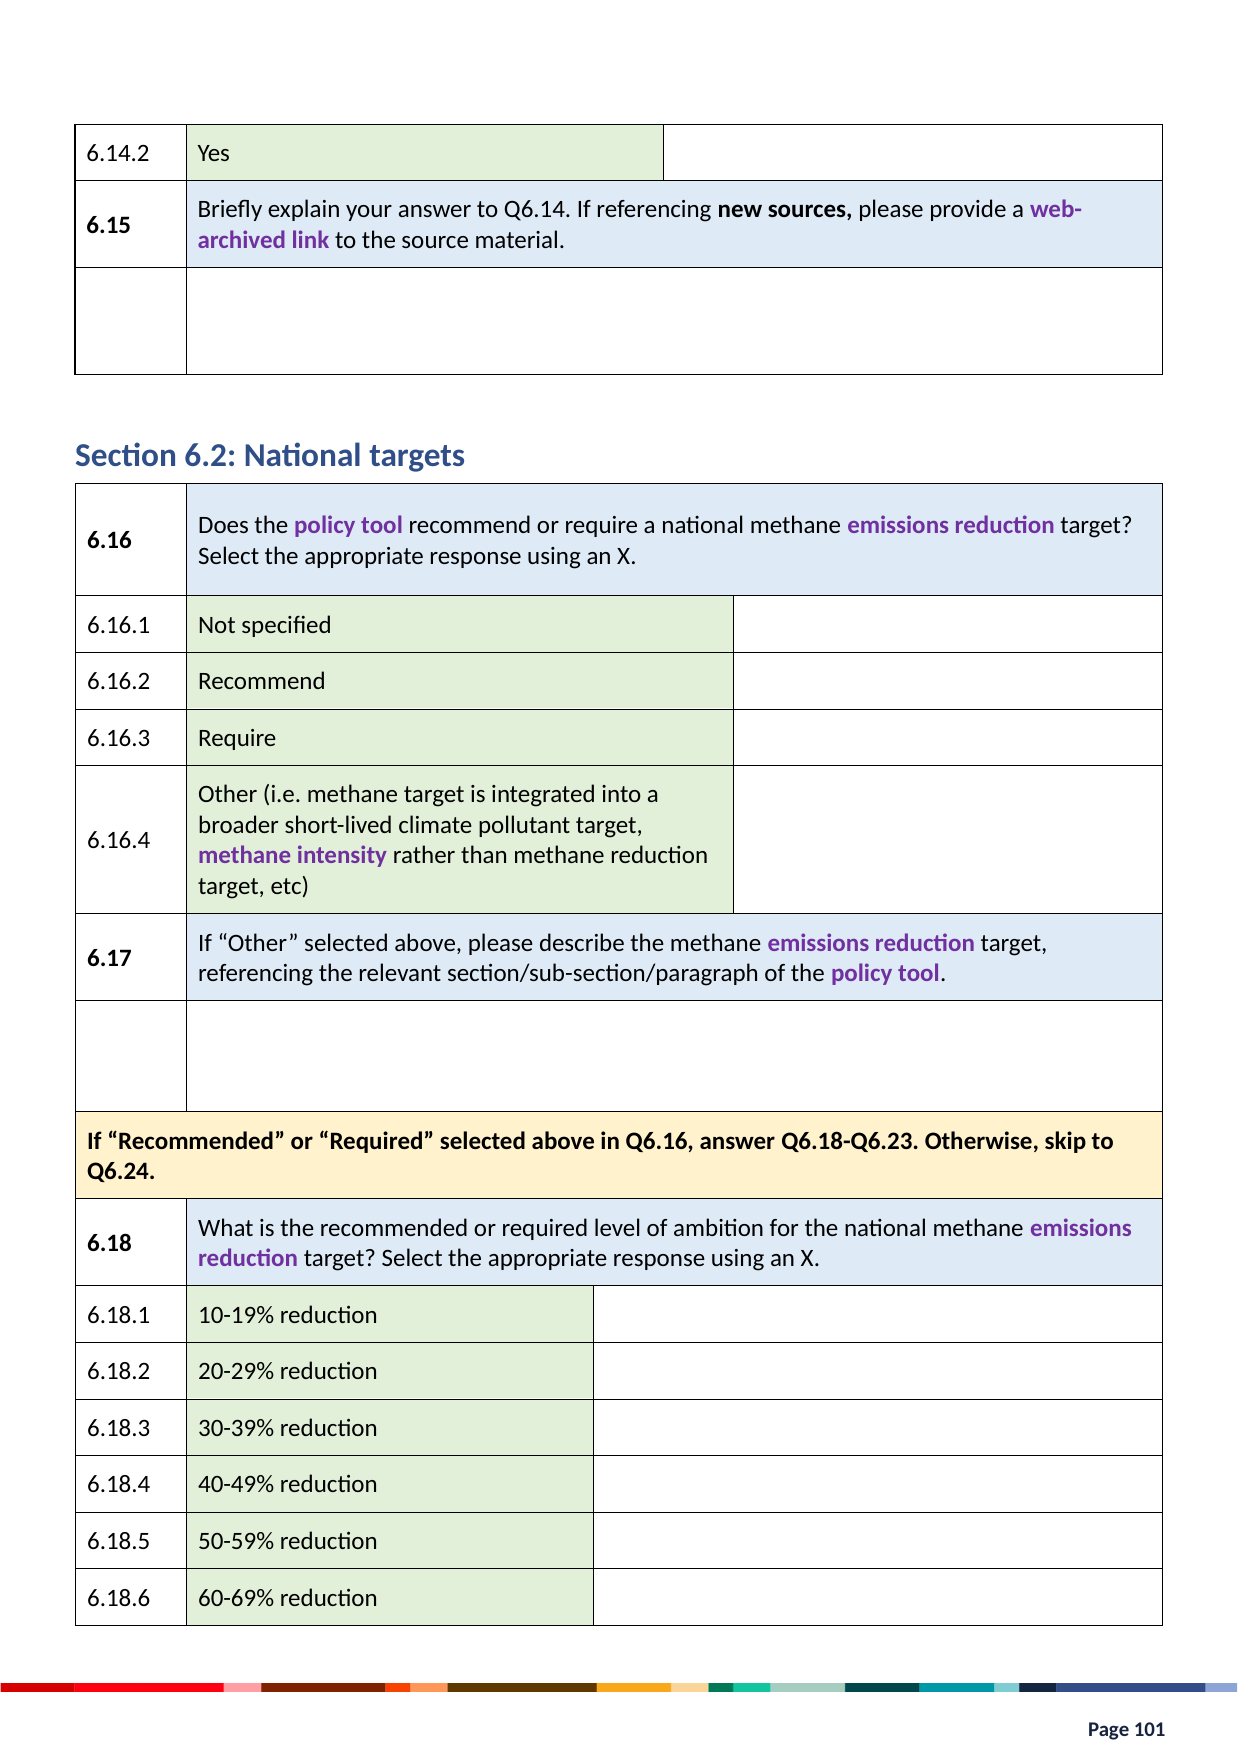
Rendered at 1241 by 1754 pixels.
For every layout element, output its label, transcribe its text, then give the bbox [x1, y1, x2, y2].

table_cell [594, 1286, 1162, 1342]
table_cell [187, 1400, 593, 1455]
subtitle Section 6.2: National targets [75, 434, 1165, 475]
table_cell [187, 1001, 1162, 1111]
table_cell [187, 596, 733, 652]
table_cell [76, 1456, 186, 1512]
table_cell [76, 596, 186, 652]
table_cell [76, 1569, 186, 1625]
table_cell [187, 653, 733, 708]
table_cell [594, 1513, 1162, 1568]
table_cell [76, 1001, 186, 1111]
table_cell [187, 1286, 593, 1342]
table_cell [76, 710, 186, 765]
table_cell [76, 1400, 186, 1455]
picture [0, 1683, 1236, 1692]
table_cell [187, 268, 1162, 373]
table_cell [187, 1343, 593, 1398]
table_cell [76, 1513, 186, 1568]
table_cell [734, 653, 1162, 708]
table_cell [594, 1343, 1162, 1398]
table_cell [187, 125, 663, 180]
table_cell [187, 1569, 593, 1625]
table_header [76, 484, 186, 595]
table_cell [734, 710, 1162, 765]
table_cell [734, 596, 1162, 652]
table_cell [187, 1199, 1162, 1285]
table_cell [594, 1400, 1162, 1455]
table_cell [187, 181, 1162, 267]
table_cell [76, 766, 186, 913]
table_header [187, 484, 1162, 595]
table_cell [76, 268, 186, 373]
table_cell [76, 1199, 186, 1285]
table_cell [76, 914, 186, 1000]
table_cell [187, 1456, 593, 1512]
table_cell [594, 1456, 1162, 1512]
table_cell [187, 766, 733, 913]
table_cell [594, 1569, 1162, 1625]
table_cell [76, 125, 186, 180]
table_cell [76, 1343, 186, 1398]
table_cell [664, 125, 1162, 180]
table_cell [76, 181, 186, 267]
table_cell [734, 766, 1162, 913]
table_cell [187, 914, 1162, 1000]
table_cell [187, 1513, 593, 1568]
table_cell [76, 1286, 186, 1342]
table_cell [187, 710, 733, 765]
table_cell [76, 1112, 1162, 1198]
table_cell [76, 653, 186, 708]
